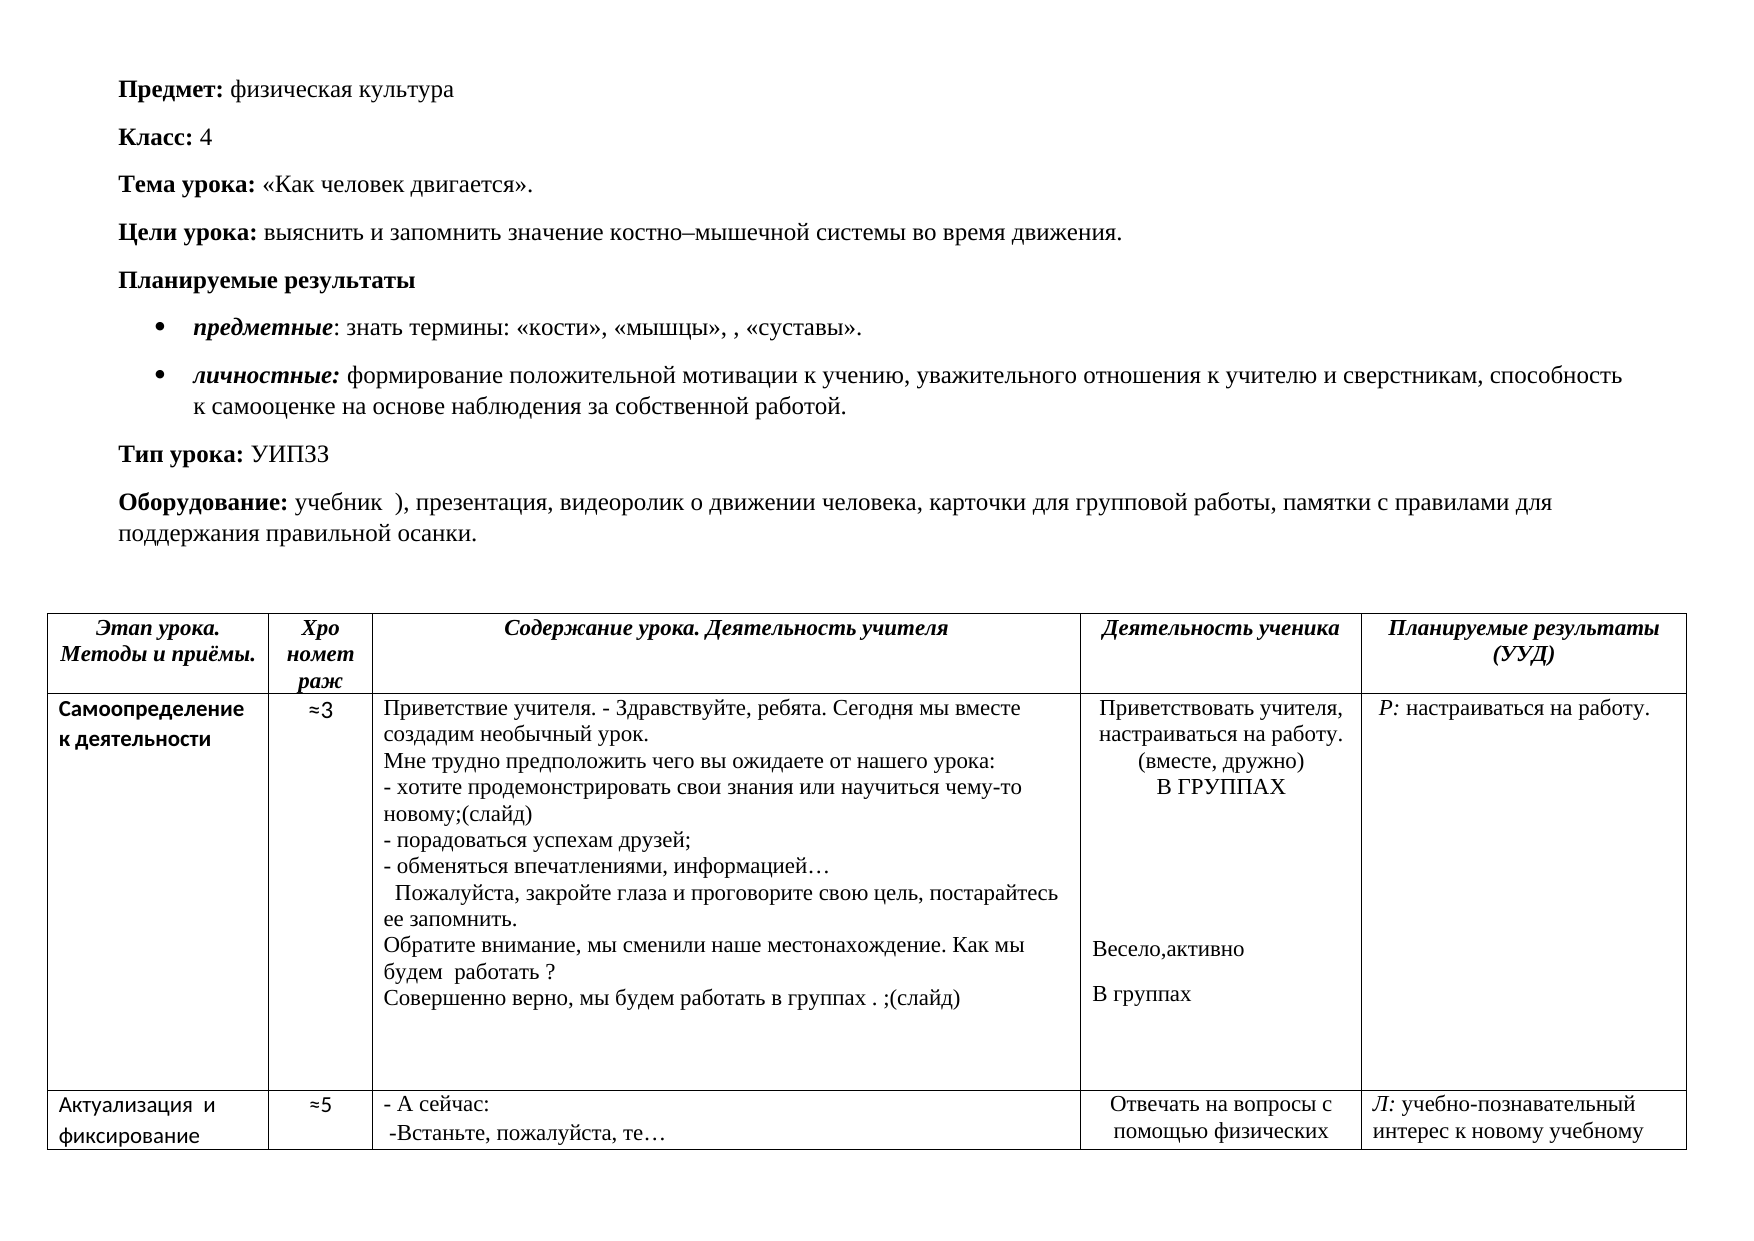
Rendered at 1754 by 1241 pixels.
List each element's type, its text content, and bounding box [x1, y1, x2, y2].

text Цели урока: выяснить и запомнить значение костно–мышечной системы во время движения. [118, 217, 1636, 246]
table_cell ≈3 [269, 694, 372, 1089]
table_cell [1081, 1091, 1361, 1149]
text Планируемые результаты [118, 265, 1636, 293]
table_header Содержание урока. Деятельность учителя [373, 614, 1080, 693]
text Предмет: физическая культура [118, 74, 1636, 103]
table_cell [1362, 1091, 1686, 1149]
list предметные: знать термины: «кости», «мышцы», , «суставы». [156, 312, 1636, 341]
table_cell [48, 1091, 268, 1149]
text Тема урока: «Как человек двигается». [118, 169, 1636, 198]
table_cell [373, 1091, 1080, 1149]
table_header Этап урока. Методы и приёмы. [48, 614, 268, 693]
table_header Хро номет раж [269, 614, 372, 693]
table_cell Р: настраиваться на работу. [1362, 694, 1686, 1089]
text Тип урока: УИПЗЗ [118, 439, 1636, 468]
table_cell Самоопределение к деятельности [48, 694, 268, 1089]
text Класс: 4 [118, 122, 1636, 150]
table_cell ≈5 [269, 1091, 372, 1149]
table_cell Приветствовать учителя, настраиваться на работу. (вместе, дружно) В ГРУППАХ Весело,активно В группах [1081, 694, 1361, 1089]
list личностные: формирование положительной мотивации к учению, уважительного отношения к учителю и сверстникам, способность к самооценке на основе наблюдения за собственной работой. [156, 360, 1636, 420]
table_header Планируемые результаты (УУД) [1362, 614, 1686, 693]
text Оборудование: учебник ), презентация, видеоролик о движении человека, карточки для групповой работы, памятки с правилами для поддержания правильной осанки. [118, 487, 1636, 546]
table_cell Приветствие учителя. - Здравствуйте, ребята. Сегодня мы вместе создадим необычный урок. Мне трудно предположить чего вы ожидаете от нашего урока: - хотите продемонстрировать свои знания или научиться чему-то новому;(слайд) - порадоваться успехам друзей; - обменяться впечатлениями, информацией… Пожалуйста, закройте глаза и проговорите свою цель, постарайтесь ее запомнить. Обратите внимание, мы сменили наше местонахождение. Как мы будем работать ? Совершенно верно, мы будем работать в группах . ;(слайд) [373, 694, 1080, 1089]
table_header Деятельность ученика [1081, 614, 1361, 693]
